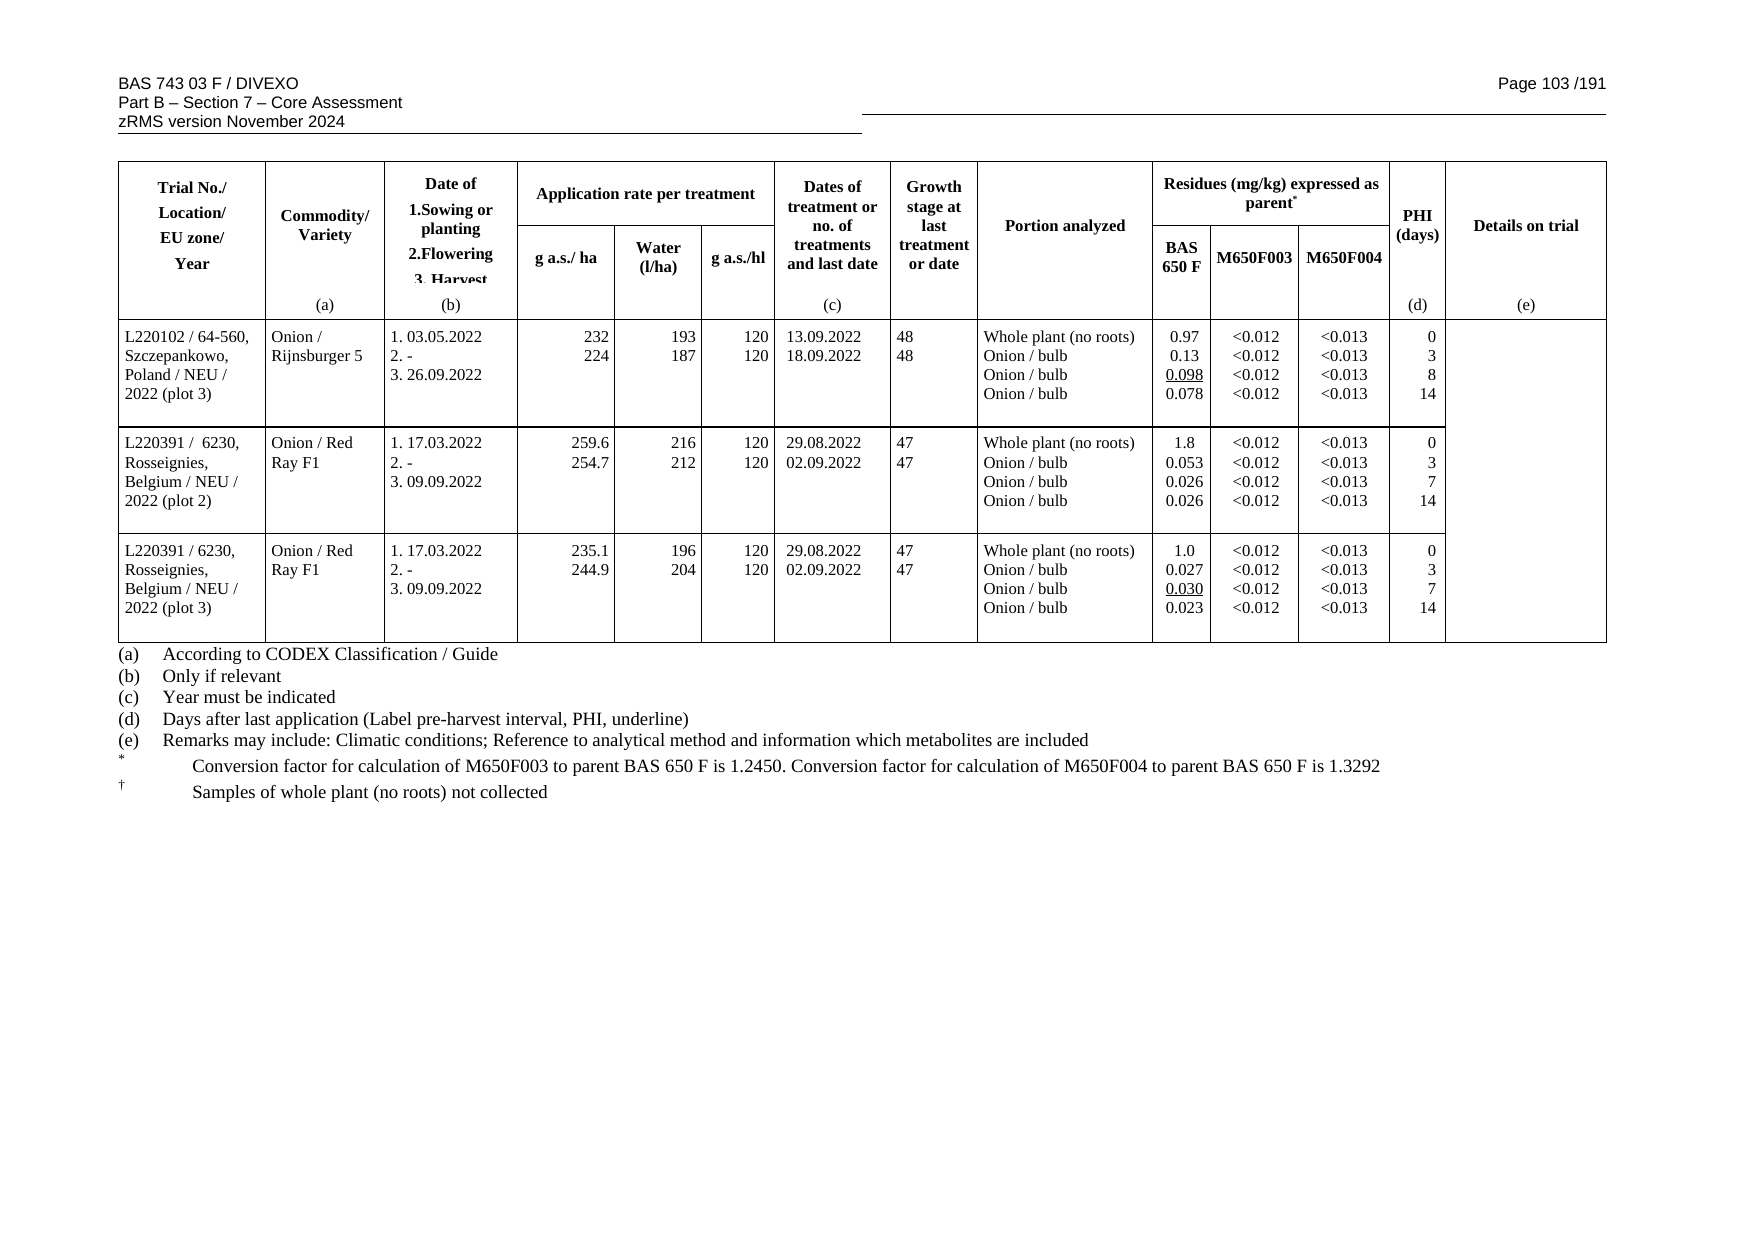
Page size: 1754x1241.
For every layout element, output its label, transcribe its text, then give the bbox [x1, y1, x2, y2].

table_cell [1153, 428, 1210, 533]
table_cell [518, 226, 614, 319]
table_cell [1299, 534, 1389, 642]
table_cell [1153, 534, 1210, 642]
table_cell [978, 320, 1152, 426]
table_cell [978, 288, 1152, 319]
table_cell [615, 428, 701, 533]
text † Samples of whole plant (no roots) not collected [118, 777, 1606, 804]
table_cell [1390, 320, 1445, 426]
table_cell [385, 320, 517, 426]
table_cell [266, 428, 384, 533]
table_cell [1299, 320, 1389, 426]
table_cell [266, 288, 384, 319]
text (e) Remarks may include: Climatic conditions; Reference to analytical method and information which metabolites are included [118, 729, 1606, 751]
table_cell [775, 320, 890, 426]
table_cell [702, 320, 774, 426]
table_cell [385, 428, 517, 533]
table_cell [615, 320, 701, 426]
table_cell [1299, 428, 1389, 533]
text (d) Days after last application (Label pre-harvest interval, PHI, underline) [118, 708, 1606, 729]
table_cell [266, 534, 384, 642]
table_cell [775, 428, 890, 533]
text (a) According to CODEX Classification / Guide [118, 643, 1606, 665]
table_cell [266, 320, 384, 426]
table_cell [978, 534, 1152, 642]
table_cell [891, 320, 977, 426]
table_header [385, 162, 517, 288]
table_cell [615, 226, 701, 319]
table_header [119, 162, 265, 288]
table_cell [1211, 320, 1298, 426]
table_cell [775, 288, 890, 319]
text (c) Year must be indicated [118, 686, 1606, 708]
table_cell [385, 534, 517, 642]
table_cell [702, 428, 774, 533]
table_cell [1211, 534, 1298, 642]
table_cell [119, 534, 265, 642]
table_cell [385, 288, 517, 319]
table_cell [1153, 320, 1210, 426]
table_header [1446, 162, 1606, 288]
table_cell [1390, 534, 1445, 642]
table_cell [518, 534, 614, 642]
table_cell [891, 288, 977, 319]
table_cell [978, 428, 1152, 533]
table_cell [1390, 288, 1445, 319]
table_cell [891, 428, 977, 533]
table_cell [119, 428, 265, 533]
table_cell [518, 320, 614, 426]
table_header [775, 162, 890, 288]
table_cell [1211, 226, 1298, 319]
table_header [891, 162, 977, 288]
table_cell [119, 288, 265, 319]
text * Conversion factor for calculation of M650F003 to parent BAS 650 F is 1.2450. Conversion factor for calculation of M650F004 to parent BAS 650 F is 1.3292 [118, 751, 1606, 777]
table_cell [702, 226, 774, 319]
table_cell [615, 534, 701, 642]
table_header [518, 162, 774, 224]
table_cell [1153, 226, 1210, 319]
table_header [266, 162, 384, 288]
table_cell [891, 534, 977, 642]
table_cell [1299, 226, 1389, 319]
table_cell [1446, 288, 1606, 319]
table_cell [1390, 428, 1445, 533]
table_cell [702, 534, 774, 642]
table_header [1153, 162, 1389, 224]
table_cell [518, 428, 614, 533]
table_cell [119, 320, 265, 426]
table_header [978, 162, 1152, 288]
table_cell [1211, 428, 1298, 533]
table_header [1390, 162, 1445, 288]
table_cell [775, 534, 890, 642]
text (b) Only if relevant [118, 665, 1606, 686]
